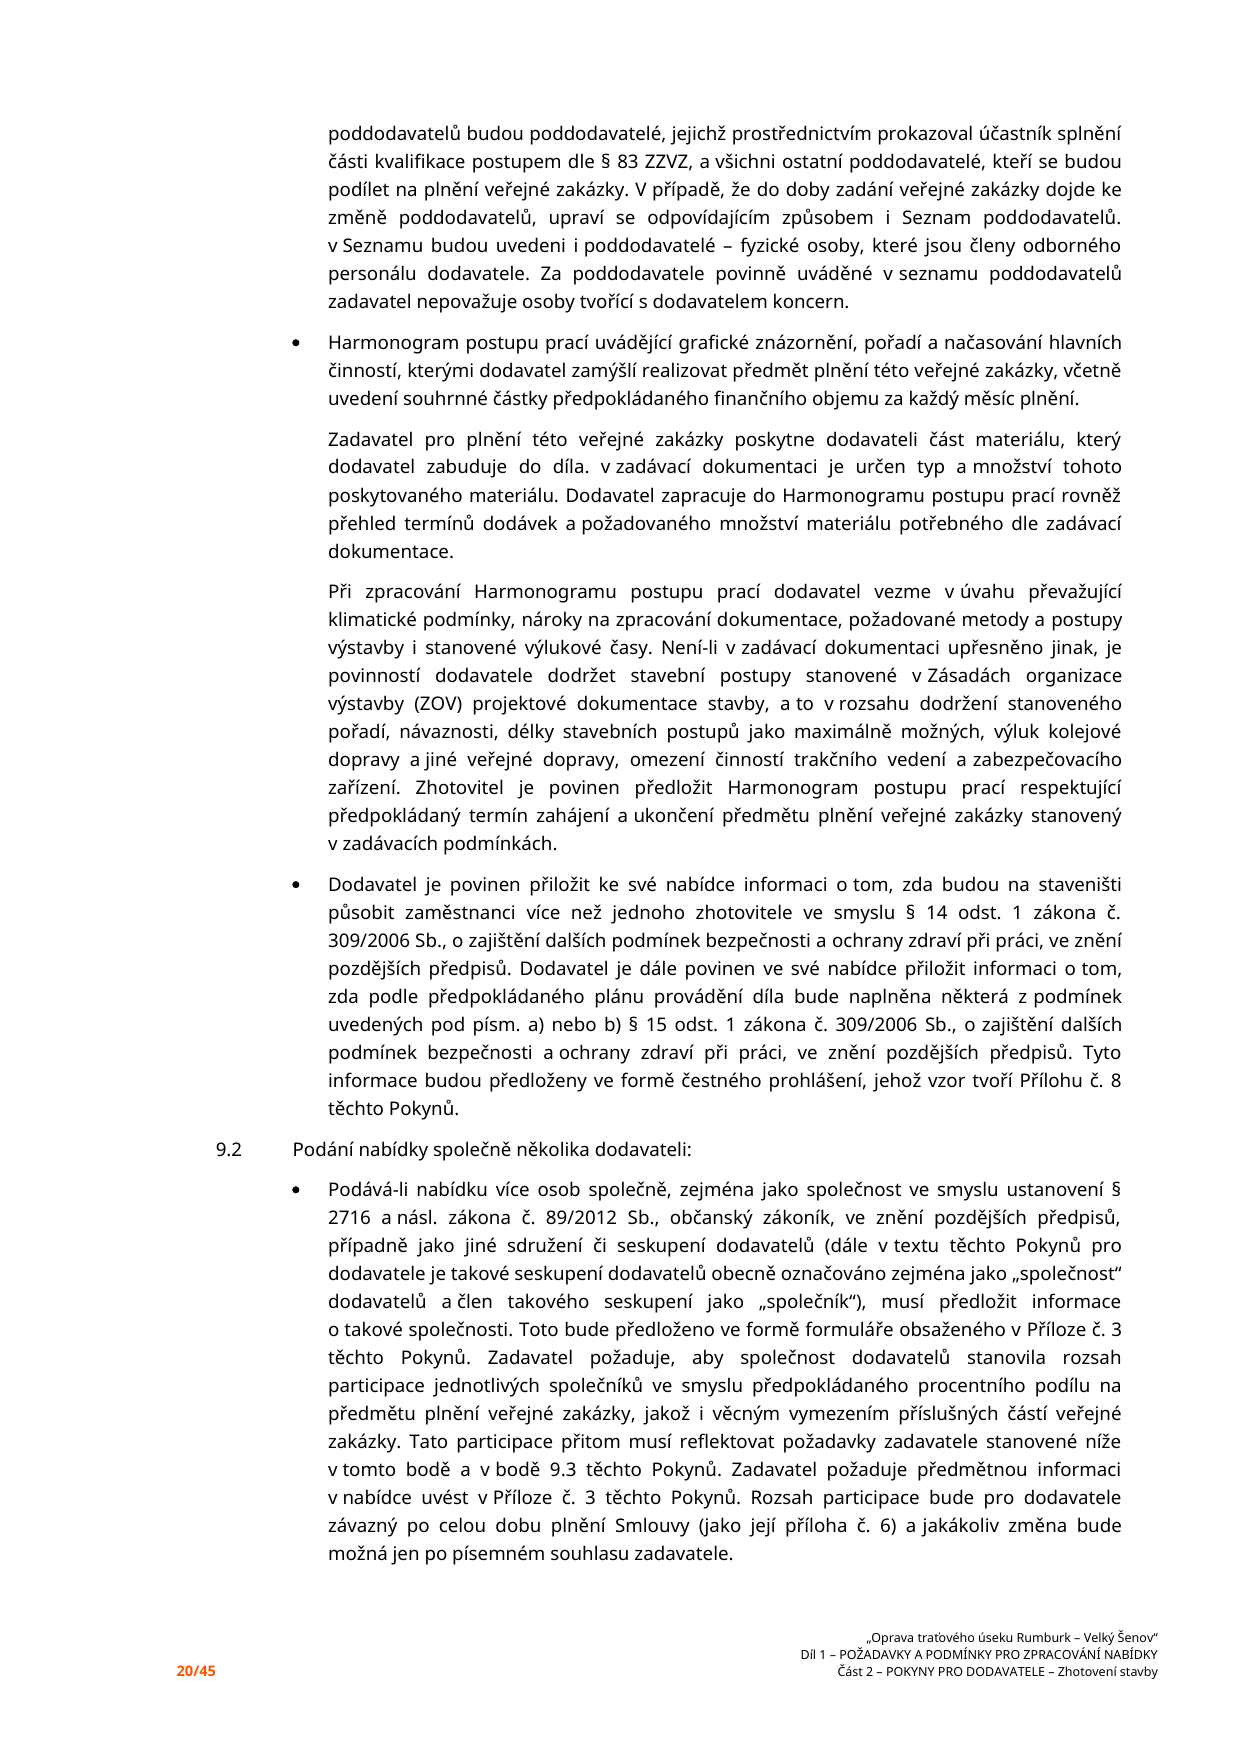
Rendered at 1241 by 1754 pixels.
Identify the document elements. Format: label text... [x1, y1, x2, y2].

text Harmonogram postupu prací uvádějící grafické znázornění, pořadí a načasování hlavních činností, kterými dodavatel zamýšlí realizovat předmět plnění této veřejné zakázky, včetně uvedení souhrnné částky předpokládaného finančního objemu za každý měsíc plnění. [292, 329, 1122, 411]
text Při zpracování Harmonogramu postupu prací dodavatel vezme v úvahu převažující klimatické podmínky, nároky na zpracování dokumentace, požadované metody a postupy výstavby i stanovené výlukové časy. Není-li v zadávací dokumentaci upřesněno jinak, je povinností dodavatele dodržet stavební postupy stanovené v Zásadách organizace výstavby (ZOV) projektové dokumentace stavby, a to v rozsahu dodržení stanoveného pořadí, návaznosti, délky stavebních postupů jako maximálně možných, výluk kolejové dopravy a jiné veřejné dopravy, omezení činností trakčního vedení a zabezpečovacího zařízení. Zhotovitel je povinen předložit Harmonogram postupu prací respektující předpokládaný termín zahájení a ukončení předmětu plnění veřejné zakázky stanovený v zadávacích podmínkách. [328, 578, 1122, 856]
text Podání nabídky společně několika dodavateli: [216, 1136, 1122, 1161]
text Zadavatel pro plnění této veřejné zakázky poskytne dodavateli část materiálu, který dodavatel zabuduje do díla. v zadávací dokumentaci je určen typ a množství tohoto poskytovaného materiálu. Dodavatel zapracuje do Harmonogramu postupu prací rovněž přehled termínů dodávek a požadovaného množství materiálu potřebného dle zadávací dokumentace. [328, 426, 1122, 563]
text Dodavatel je povinen přiložit ke své nabídce informaci o tom, zda budou na staveništi působit zaměstnanci více než jednoho zhotovitele ve smyslu § 14 odst. 1 zákona č. 309/2006 Sb., o zajištění dalších podmínek bezpečnosti a ochrany zdraví při práci, ve znění pozdějších předpisů. Dodavatel je dále povinen ve své nabídce přiložit informaci o tom, zda podle předpokládaného plánu provádění díla bude naplněna některá z podmínek uvedených pod písm. a) nebo b) § 15 odst. 1 zákona č. 309/2006 Sb., o zajištění dalších podmínek bezpečnosti a ochrany zdraví při práci, ve znění pozdějších předpisů. Tyto informace budou předloženy ve formě čestného prohlášení, jehož vzor tvoří Přílohu č. 8 těchto Pokynů. [292, 871, 1122, 1121]
text Podává-li nabídku více osob společně, zejména jako společnost ve smyslu ustanovení § 2716 a násl. zákona č. 89/2012 Sb., občanský zákoník, ve znění pozdějších předpisů, případně jako jiné sdružení či seskupení dodavatelů (dále v textu těchto Pokynů pro dodavatele je takové seskupení dodavatelů obecně označováno zejména jako „společnost“ dodavatelů a člen takového seskupení jako „společník“), musí předložit informace o takové společnosti. Toto bude předloženo ve formě formuláře obsaženého v Příloze č. 3 těchto Pokynů. Zadavatel požaduje, aby společnost dodavatelů stanovila rozsah participace jednotlivých společníků ve smyslu předpokládaného procentního podílu na předmětu plnění veřejné zakázky, jakož i věcným vymezením příslušných částí veřejné zakázky. Tato participace přitom musí reflektovat požadavky zadavatele stanovené níže v tomto bodě a v bodě 9.3 těchto Pokynů. Zadavatel požaduje předmětnou informaci v nabídce uvést v Příloze č. 3 těchto Pokynů. Rozsah participace bude pro dodavatele závazný po celou dobu plnění Smlouvy (jako její příloha č. 6) a jakákoliv změna bude možná jen po písemném souhlasu zadavatele. [292, 1176, 1122, 1566]
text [292, 121, 1122, 314]
